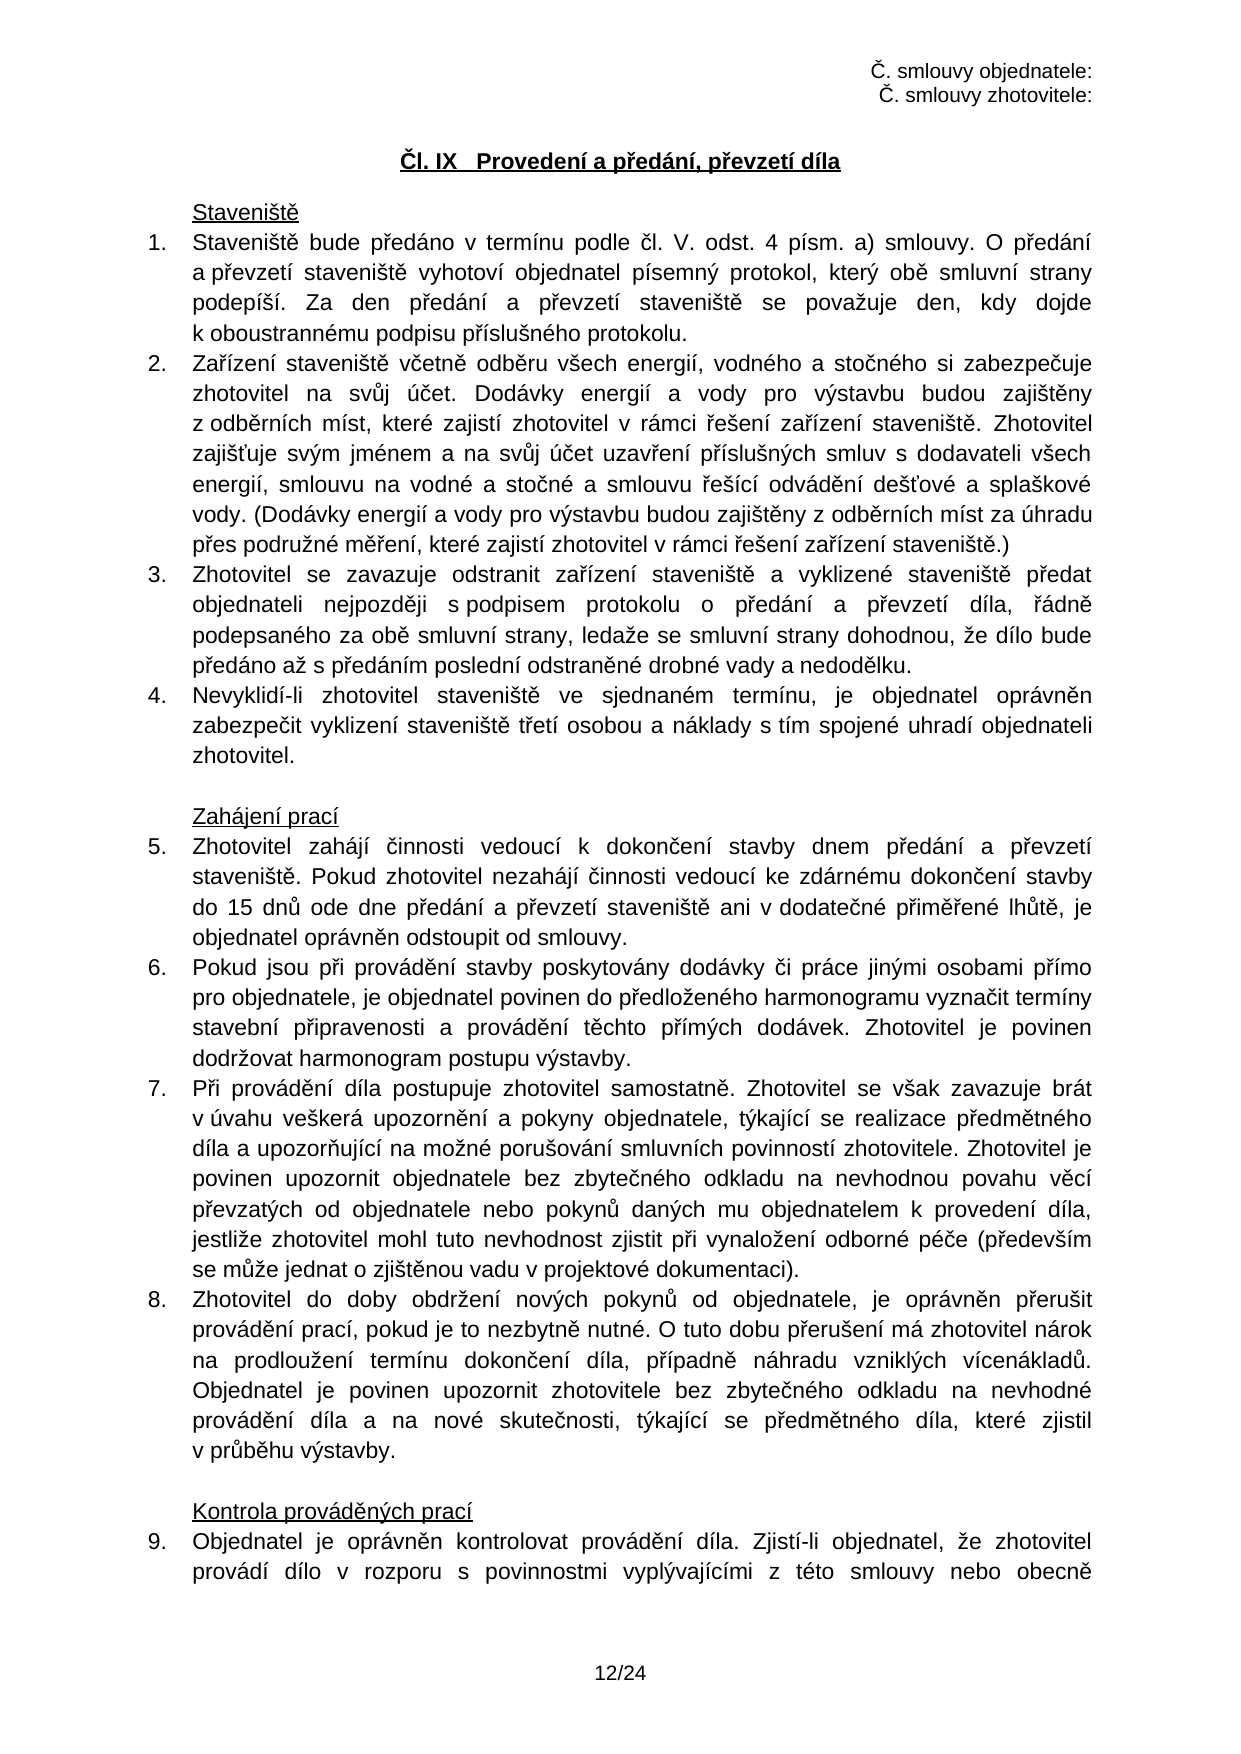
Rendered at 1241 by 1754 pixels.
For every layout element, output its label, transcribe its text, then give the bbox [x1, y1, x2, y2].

list Pokud jsou při provádění stavby poskytovány dodávky či práce jinými osobami přímo pro objednatele, je objednatel povinen do předloženého harmonogramu vyznačit termíny stavební připravenosti a provádění těchto přímých dodávek. Zhotovitel je povinen dodržovat harmonogram postupu výstavby. [148, 954, 1092, 1071]
list Zařízení staveniště včetně odběru všech energií, vodného a stočného si zabezpečuje zhotovitel na svůj účet. Dodávky energií a vody pro výstavbu budou zajištěny z odběrních míst, které zajistí zhotovitel v rámci řešení zařízení staveniště. Zhotovitel zajišťuje svým jménem a na svůj účet uzavření příslušných smluv s dodavateli všech energií, smlouvu na vodné a stočné a smlouvu řešící odvádění dešťové a splaškové vody. (Dodávky energií a vody pro výstavbu budou zajištěny z odběrních míst za úhradu přes podružné měření, které zajistí zhotovitel v rámci řešení zařízení staveniště.) [148, 350, 1092, 557]
list Zhotovitel se zavazuje odstranit zařízení staveniště a vyklizené staveniště předat objednateli nejpozději s podpisem protokolu o předání a převzetí díla, řádně podepsaného za obě smluvní strany, ledaže se smluvní strany dohodnou, že dílo bude předáno až s předáním poslední odstraněné drobné vady a nedodělku. [148, 561, 1092, 678]
text Čl. IX Provedení a předání, převzetí díla [148, 148, 1092, 174]
list Zahájení prací [192, 803, 1092, 829]
list Nevyklidí-li zhotovitel staveniště ve sjednaném termínu, je objednatel oprávněn zabezpečit vyklizení staveniště třetí osobou a náklady s tím spojené uhradí objednateli zhotovitel. [148, 682, 1092, 769]
list Zhotovitel do doby obdržení nových pokynů od objednatele, je oprávněn přerušit provádění prací, pokud je to nezbytně nutné. O tuto dobu přerušení má zhotovitel nárok na prodloužení termínu dokončení díla, případně náhradu vzniklých vícenákladů. Objednatel je povinen upozornit zhotovitele bez zbytečného odkladu na nevhodné provádění díla a na nové skutečnosti, týkající se předmětného díla, které zjistil v průběhu výstavby. [148, 1286, 1092, 1464]
text Staveniště [148, 199, 1092, 225]
list Zhotovitel zahájí činnosti vedoucí k dokončení stavby dnem předání a převzetí staveniště. Pokud zhotovitel nezahájí činnosti vedoucí ke zdárnému dokončení stavby do 15 dnů ode dne předání a převzetí staveniště ani v dodatečné přiměřené lhůtě, je objednatel oprávněn odstoupit od smlouvy. [148, 833, 1092, 950]
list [148, 1528, 1092, 1584]
list Kontrola prováděných prací [192, 1498, 1092, 1524]
list Staveniště bude předáno v termínu podle čl. V. odst. 4 písm. a) smlouvy. O předání a převzetí staveniště vyhotoví objednatel písemný protokol, který obě smluvní strany podepíší. Za den předání a převzetí staveniště se považuje den, kdy dojde k oboustrannému podpisu příslušného protokolu. [148, 229, 1092, 346]
list Při provádění díla postupuje zhotovitel samostatně. Zhotovitel se však zavazuje brát v úvahu veškerá upozornění a pokyny objednatele, týkající se realizace předmětného díla a upozorňující na možné porušování smluvních povinností zhotovitele. Zhotovitel je povinen upozornit objednatele bez zbytečného odkladu na nevhodnou povahu věcí převzatých od objednatele nebo pokynů daných mu objednatelem k provedení díla, jestliže zhotovitel mohl tuto nevhodnost zjistit při vynaložení odborné péče (především se může jednat o zjištěnou vadu v projektové dokumentaci). [148, 1075, 1092, 1282]
